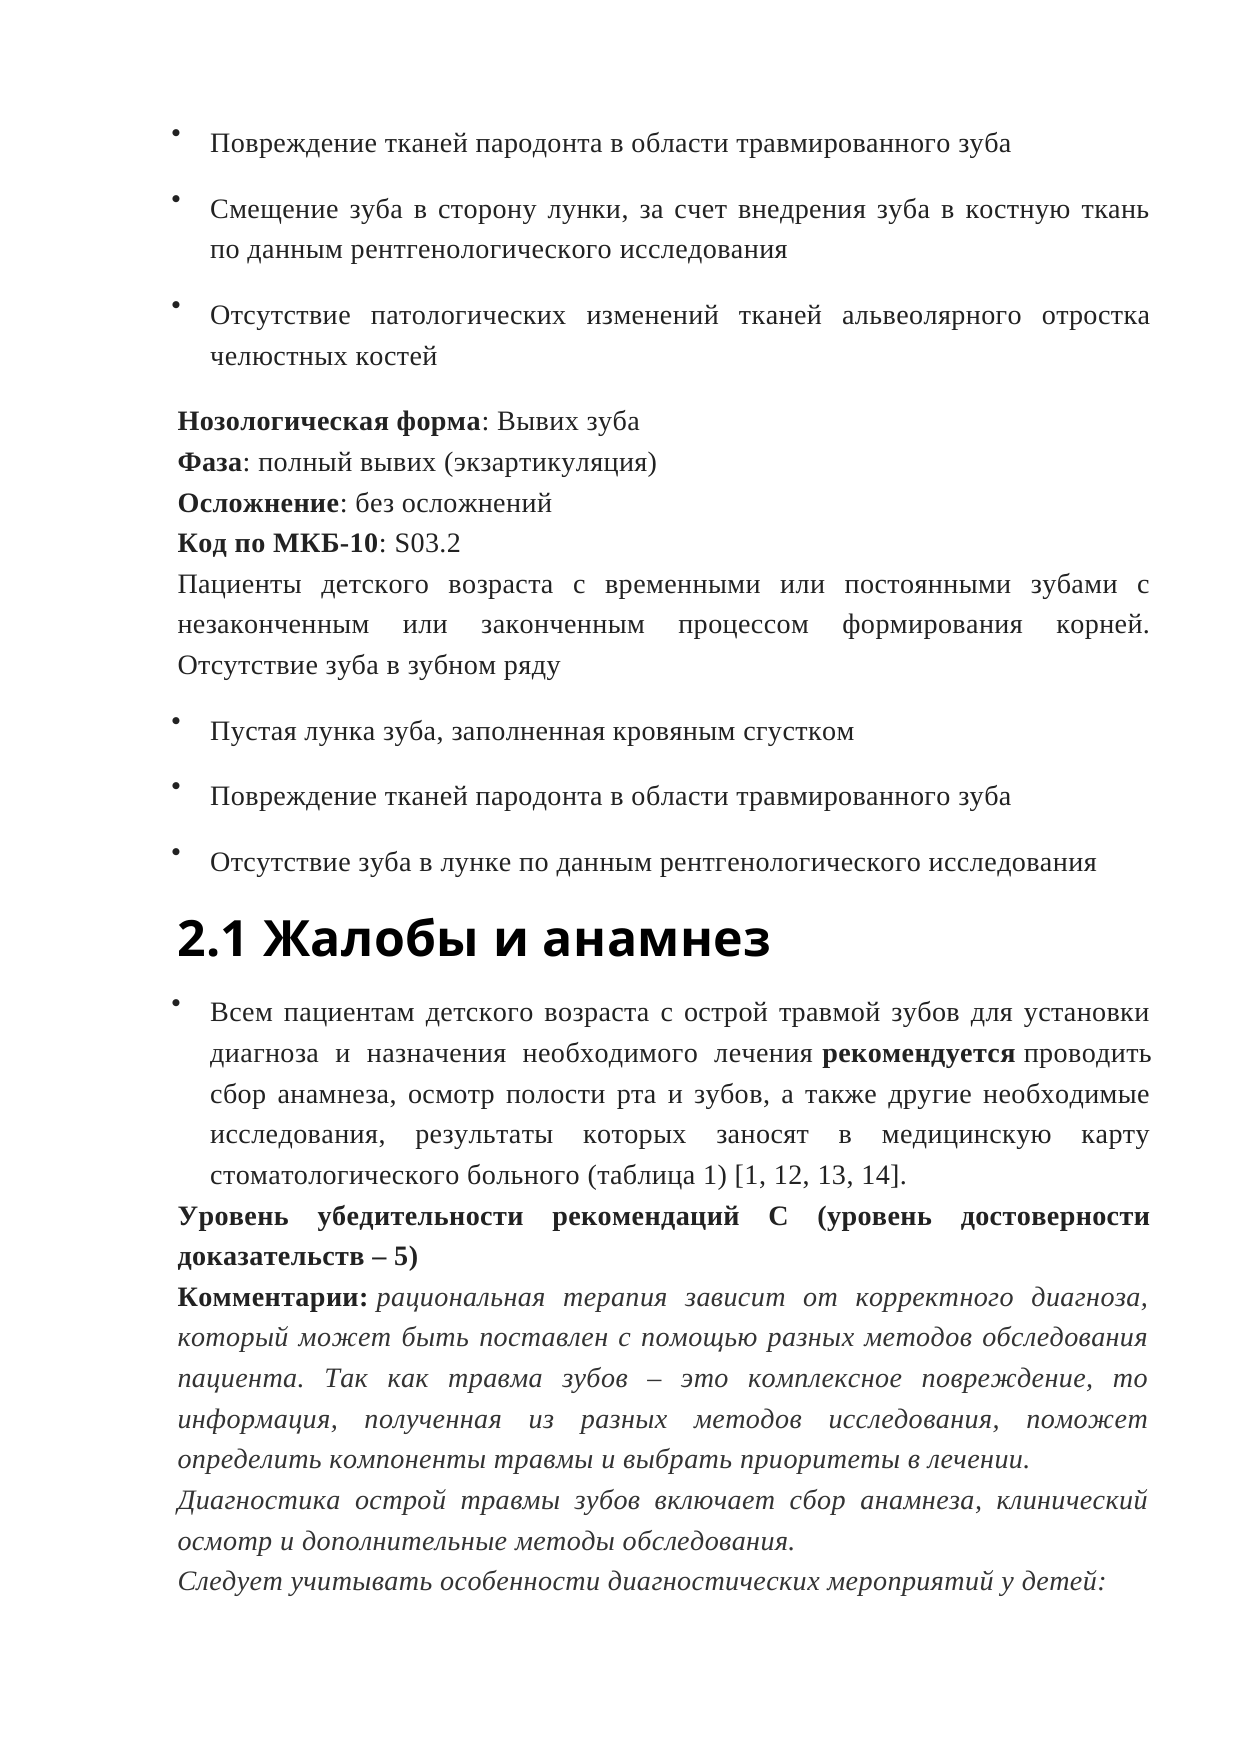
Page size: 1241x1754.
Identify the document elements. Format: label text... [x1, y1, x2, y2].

text Код по МКБ-10: S03.2 [177, 518, 1152, 559]
text Фаза: полный вывих (экзартикуляция) [177, 437, 1152, 477]
list Пустая лунка зуба, заполненная кровяным сгустком [172, 706, 1152, 746]
text Пациенты детского возраста с временными или постоянными зубами с незаконченным или законченным процессом формирования корней. Отсутствие зуба в зубном ряду [177, 559, 1152, 681]
text Комментарии: рациональная терапия зависит от корректного диагноза, который может быть поставлен с помощью разных методов обследования пациента. Так как травма зубов – это комплексное повреждение, то информация, полученная из разных методов исследования, поможет определить компоненты травмы и выбрать приоритеты в лечении. [177, 1272, 1152, 1475]
text 2.1 Жалобы и анамнез [177, 902, 1152, 971]
list Смещение зуба в сторону лунки, за счет внедрения зуба в костную ткань по данным рентгенологического исследования [172, 184, 1152, 265]
list Всем пациентам детского возраста с острой травмой зубов для установки диагноза и назначения необходимого лечения рекомендуется проводить сбор анамнеза, осмотр полости рта и зубов, а также другие необходимые исследования, результаты которых заносят в медицинскую карту стоматологического больного (таблица 1) [1, 12, 13, 14]. [172, 987, 1152, 1190]
list Повреждение тканей пародонта в области травмированного зуба [172, 118, 1152, 159]
list Повреждение тканей пародонта в области травмированного зуба [172, 771, 1152, 812]
list Отсутствие патологических изменений тканей альвеолярного отростка челюстных костей [172, 290, 1152, 371]
text Нозологическая форма: Вывих зуба [177, 396, 1152, 437]
text Диагностика острой травмы зубов включает сбор анамнеза, клинический осмотр и дополнительные методы обследования. [177, 1475, 1152, 1556]
text Следует учитывать особенности диагностических мероприятий у детей: [177, 1556, 1152, 1597]
list Отсутствие зуба в лунке по данным рентгенологического исследования [172, 837, 1152, 877]
text Уровень убедительности рекомендаций C (уровень достоверности доказательств – 5) [177, 1190, 1152, 1272]
text Осложнение: без осложнений [177, 477, 1152, 518]
